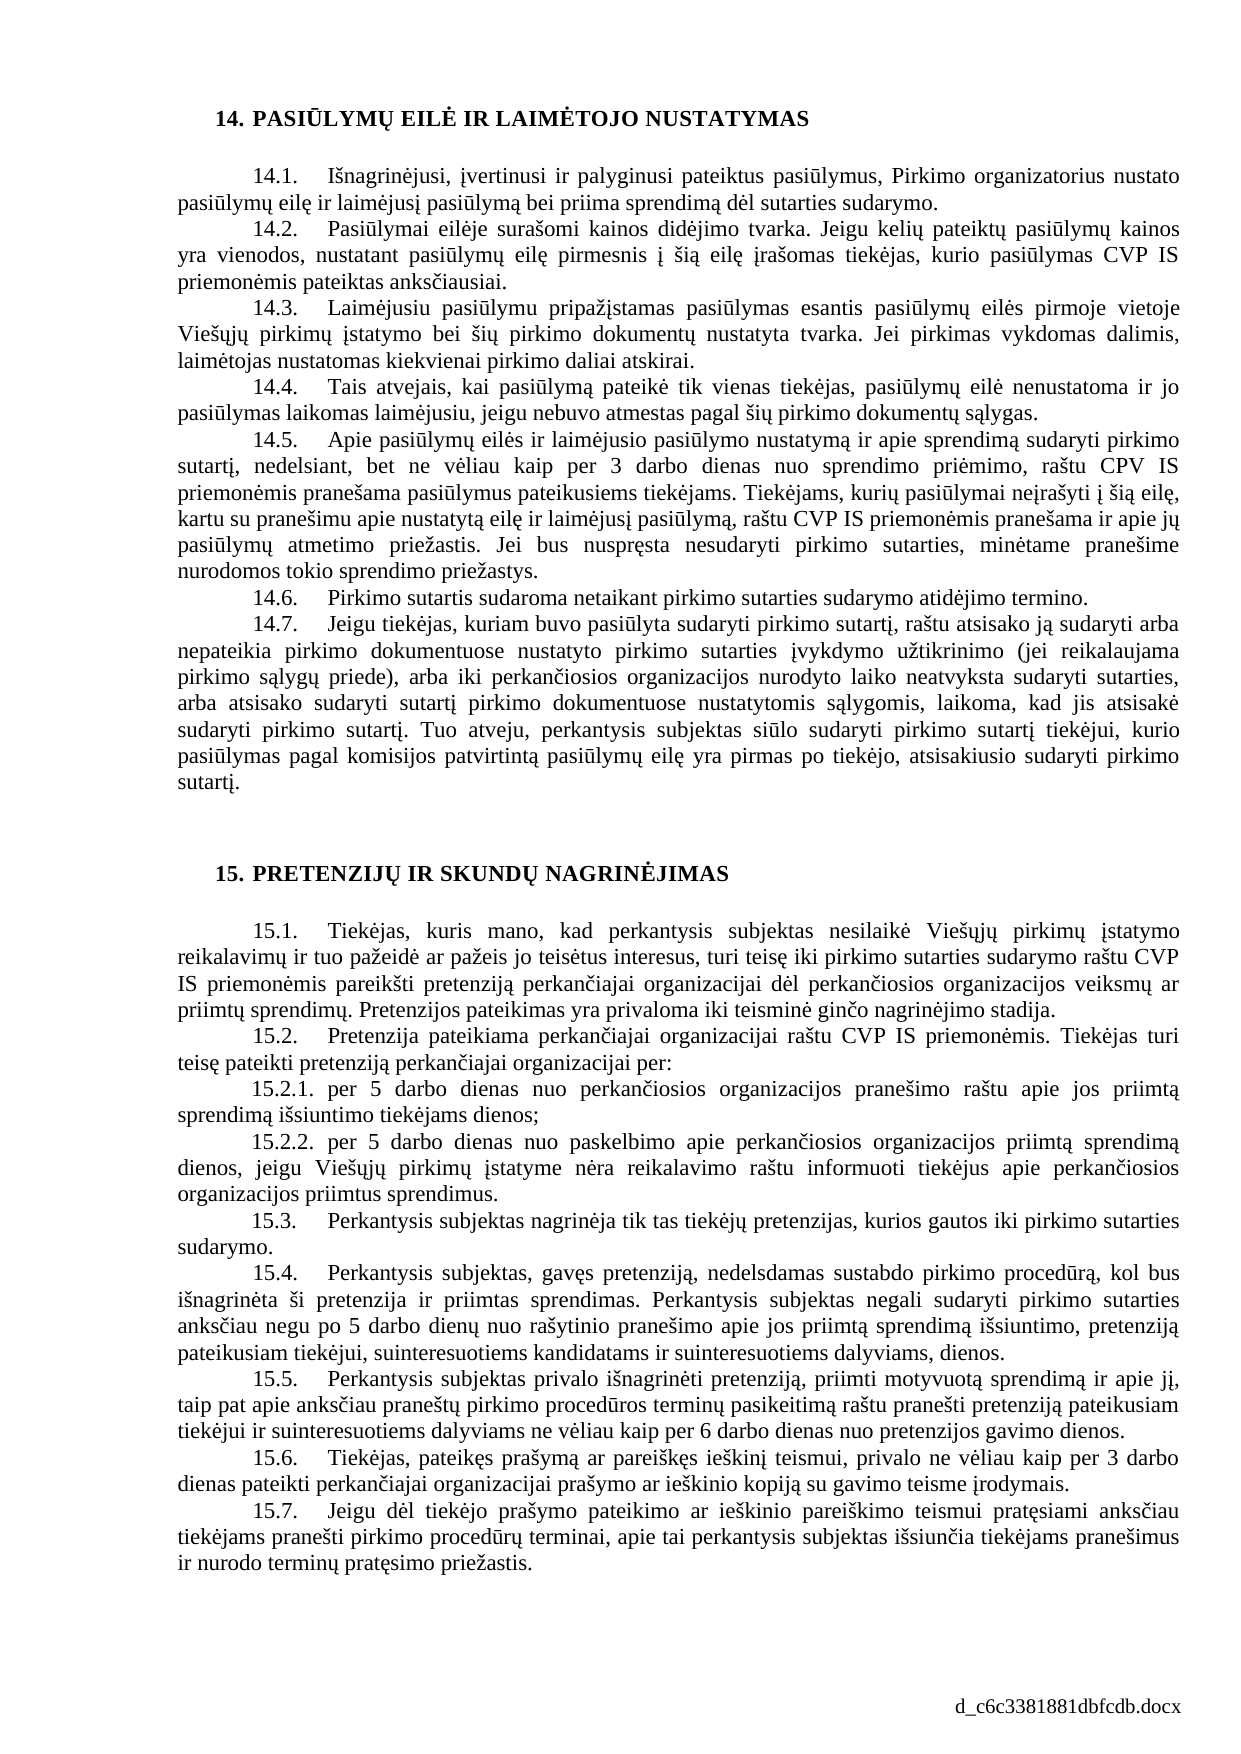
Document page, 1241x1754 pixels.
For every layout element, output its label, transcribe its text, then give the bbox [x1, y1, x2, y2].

list Apie pasiūlymų eilės ir laimėjusio pasiūlymo nustatymą ir apie sprendimą sudaryti pirkimo sutartį, nedelsiant, bet ne vėliau kaip per 3 darbo dienas nuo sprendimo priėmimo, raštu CPV IS priemonėmis pranešama pasiūlymus pateikusiems tiekėjams. Tiekėjams, kurių pasiūlymai neįrašyti į šią eilę, kartu su pranešimu apie nustatytą eilę ir laimėjusį pasiūlymą, raštu CVP IS priemonėmis pranešama ir apie jų pasiūlymų atmetimo priežastis. Jei bus nuspręsta nesudaryti pirkimo sutarties, minėtame pranešime nurodomos tokio sprendimo priežastys. [177, 426, 1181, 584]
list Perkantysis subjektas, gavęs pretenziją, nedelsdamas sustabdo pirkimo procedūrą, kol bus išnagrinėta ši pretenzija ir priimtas sprendimas. Perkantysis subjektas negali sudaryti pirkimo sutarties anksčiau negu po 5 darbo dienų nuo rašytinio pranešimo apie jos priimtą sprendimą išsiuntimo, pretenziją pateikusiam tiekėjui, suinteresuotiems kandidatams ir suinteresuotiems dalyviams, dienos. [177, 1259, 1181, 1365]
list Pirkimo sutartis sudaroma netaikant pirkimo sutarties sudarymo atidėjimo termino. [177, 584, 1181, 610]
list Tiekėjas, pateikęs prašymą ar pareiškęs ieškinį teismui, privalo ne vėliau kaip per 3 darbo dienas pateikti perkančiajai organizacijai prašymo ar ieškinio kopiją su gavimo teisme įrodymais. [177, 1444, 1181, 1497]
list Pretenzija pateikiama perkančiajai organizacijai raštu CVP IS priemonėmis. Tiekėjas turi teisę pateikti pretenziją perkančiajai organizacijai per: [177, 1022, 1181, 1075]
list per 5 darbo dienas nuo paskelbimo apie perkančiosios organizacijos priimtą sprendimą dienos, jeigu Viešųjų pirkimų įstatyme nėra reikalavimo raštu informuoti tiekėjus apie perkančiosios organizacijos priimtus sprendimus. [177, 1128, 1181, 1207]
list PRETENZIJŲ IR SKUNDŲ NAGRINĖJIMAS [215, 860, 1181, 886]
list Perkantysis subjektas privalo išnagrinėti pretenziją, priimti motyvuotą sprendimą ir apie jį, taip pat apie anksčiau praneštų pirkimo procedūros terminų pasikeitimą raštu pranešti pretenziją pateikusiam tiekėjui ir suinteresuotiems dalyviams ne vėliau kaip per 6 darbo dienas nuo pretenzijos gavimo dienos. [177, 1365, 1181, 1444]
list Jeigu tiekėjas, kuriam buvo pasiūlyta sudaryti pirkimo sutartį, raštu atsisako ją sudaryti arba nepateikia pirkimo dokumentuose nustatyto pirkimo sutarties įvykdymo užtikrinimo (jei reikalaujama pirkimo sąlygų priede), arba iki perkančiosios organizacijos nurodyto laiko neatvyksta sudaryti sutarties, arba atsisako sudaryti sutartį pirkimo dokumentuose nustatytomis sąlygomis, laikoma, kad jis atsisakė sudaryti pirkimo sutartį. Tuo atveju, perkantysis subjektas siūlo sudaryti pirkimo sutartį tiekėjui, kurio pasiūlymas pagal komisijos patvirtintą pasiūlymų eilę yra pirmas po tiekėjo, atsisakiusio sudaryti pirkimo sutartį. [177, 610, 1181, 795]
list Jeigu dėl tiekėjo prašymo pateikimo ar ieškinio pareiškimo teismui pratęsiami anksčiau tiekėjams pranešti pirkimo procedūrų terminai, apie tai perkantysis subjektas išsiunčia tiekėjams pranešimus ir nurodo terminų pratęsimo priežastis. [177, 1497, 1181, 1576]
list Pasiūlymai eilėje surašomi kainos didėjimo tvarka. Jeigu kelių pateiktų pasiūlymų kainos yra vienodos, nustatant pasiūlymų eilę pirmesnis į šią eilę įrašomas tiekėjas, kurio pasiūlymas CVP IS priemonėmis pateiktas anksčiausiai. [177, 215, 1181, 294]
list PASIŪLYMŲ EILĖ IR LAIMĖTOJO NUSTATYMAS [215, 105, 1181, 132]
list Tiekėjas, kuris mano, kad perkantysis subjektas nesilaikė Viešųjų pirkimų įstatymo reikalavimų ir tuo pažeidė ar pažeis jo teisėtus interesus, turi teisę iki pirkimo sutarties sudarymo raštu CVP IS priemonėmis pareikšti pretenziją perkančiajai organizacijai dėl perkančiosios organizacijos veiksmų ar priimtų sprendimų. Pretenzijos pateikimas yra privaloma iki teisminė ginčo nagrinėjimo stadija. [177, 917, 1181, 1022]
list Išnagrinėjusi, įvertinusi ir palyginusi pateiktus pasiūlymus, Pirkimo organizatorius nustato pasiūlymų eilę ir laimėjusį pasiūlymą bei priima sprendimą dėl sutarties sudarymo. [177, 162, 1181, 215]
list Perkantysis subjektas nagrinėja tik tas tiekėjų pretenzijas, kurios gautos iki pirkimo sutarties sudarymo. [177, 1207, 1181, 1259]
list per 5 darbo dienas nuo perkančiosios organizacijos pranešimo raštu apie jos priimtą sprendimą išsiuntimo tiekėjams dienos; [177, 1075, 1181, 1128]
list Tais atvejais, kai pasiūlymą pateikė tik vienas tiekėjas, pasiūlymų eilė nenustatoma ir jo pasiūlymas laikomas laimėjusiu, jeigu nebuvo atmestas pagal šių pirkimo dokumentų sąlygas. [177, 373, 1181, 426]
list Laimėjusiu pasiūlymu pripažįstamas pasiūlymas esantis pasiūlymų eilės pirmoje vietoje Viešųjų pirkimų įstatymo bei šių pirkimo dokumentų nustatyta tvarka. Jei pirkimas vykdomas dalimis, laimėtojas nustatomas kiekvienai pirkimo daliai atskirai. [177, 294, 1181, 373]
